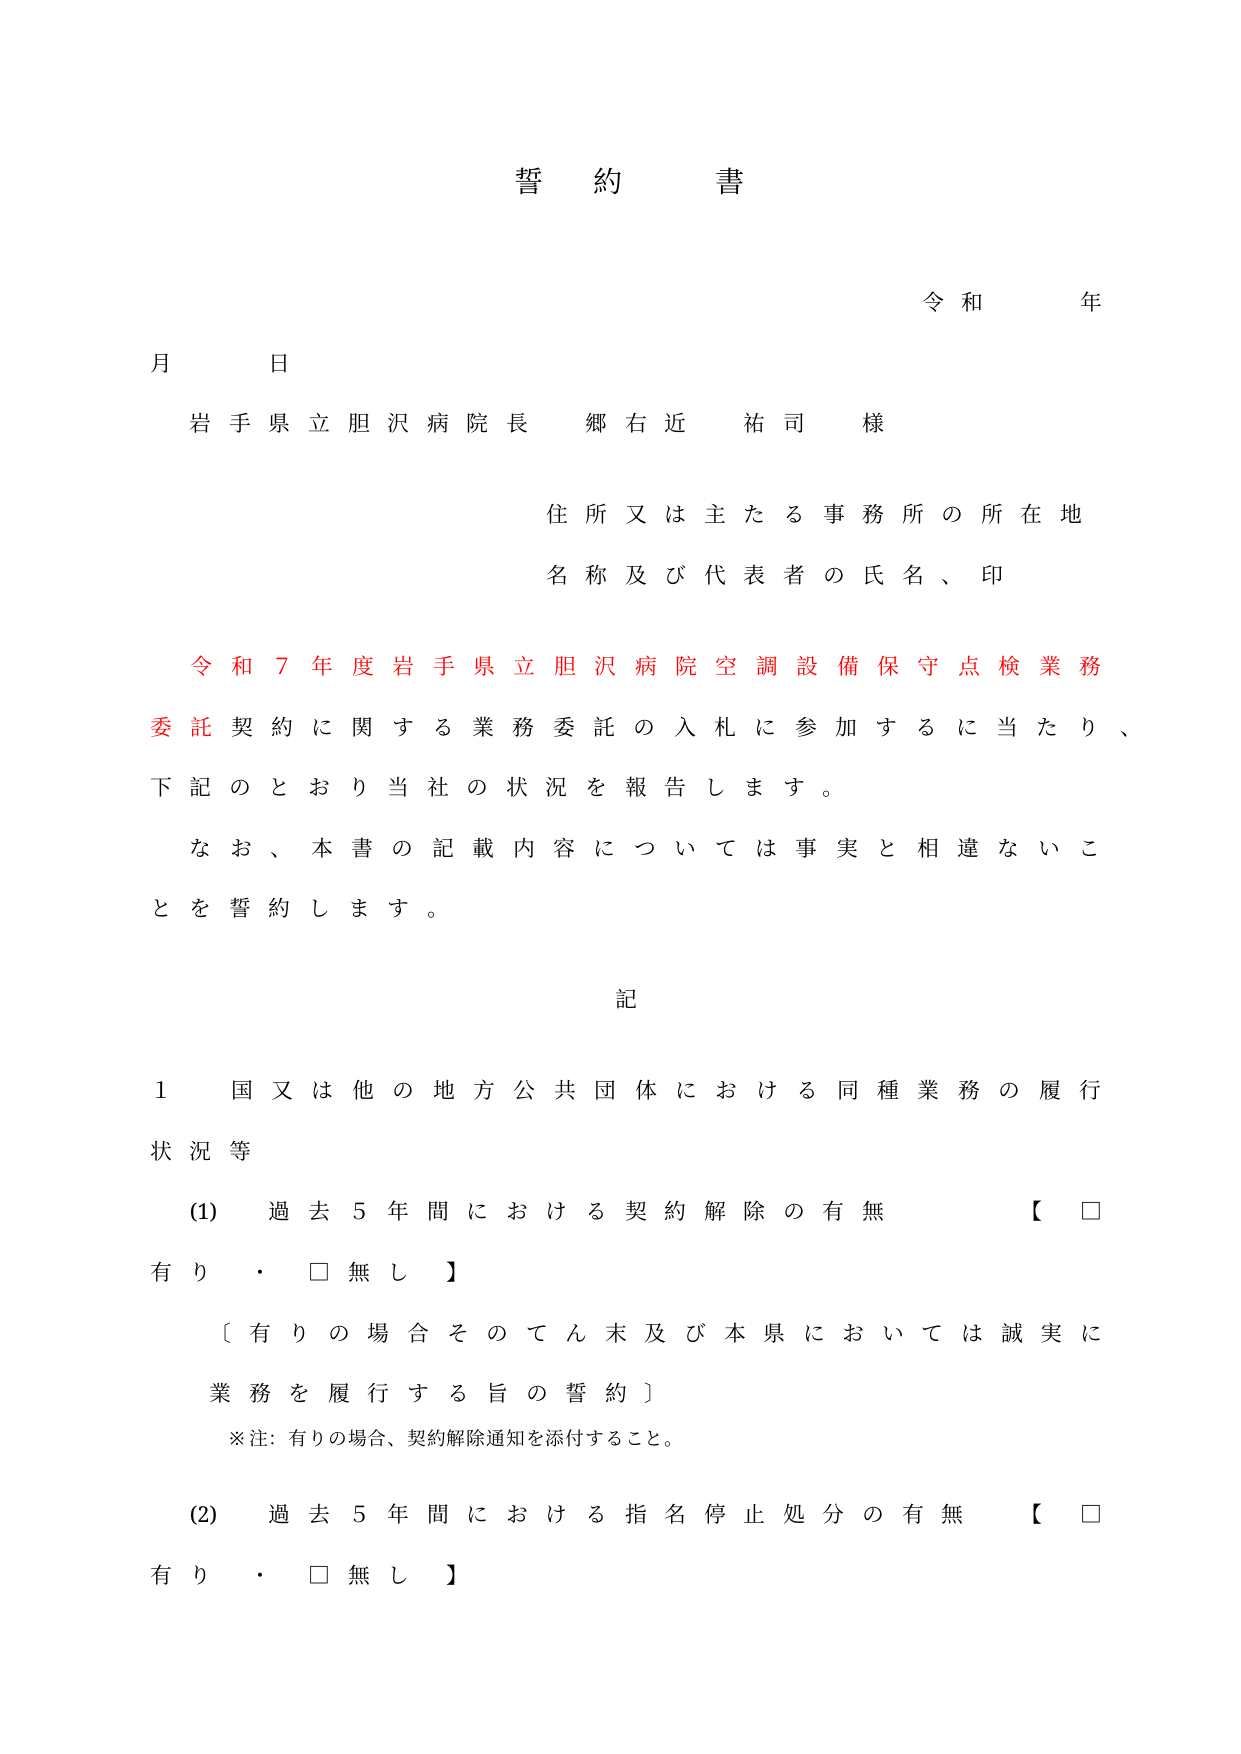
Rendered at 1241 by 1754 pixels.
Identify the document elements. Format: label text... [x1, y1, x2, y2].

list (2) 過去５年間における指名停止処分の有無 【 □有り ・ □無し 】 [150, 1483, 1120, 1604]
list (1) 過去５年間における契約解除の有無 【 □有り ・ □無し 】 [150, 1180, 1120, 1301]
text 名称及び代表者の氏名、印 [150, 543, 1120, 604]
text 令和 年 月 日 [150, 271, 1120, 392]
text １ 国又は他の地方公共団体における同種業務の履行状況等 [150, 1059, 1120, 1180]
text 〔有りの場合そのてん末及び本県においては誠実に業務を履行する旨の誓約〕 [206, 1301, 1120, 1423]
text なお、本書の記載内容については事実と相違ないことを誓約します。 [150, 816, 1120, 938]
text 誓約書 [150, 149, 1120, 210]
text 岩手県立胆沢病院長 郷右近 祐司 様 [150, 392, 1120, 453]
text 令和７年度岩手県立胆沢病院空調設備保守点検業務委託契約に関する業務委託の入札に参加するに当たり、下記のとおり当社の状況を報告します。 [150, 634, 1120, 816]
text 記 [150, 968, 1120, 1028]
text 住所又は主たる事務所の所在地 [150, 483, 1120, 543]
text ※注：有りの場合、契約解除通知を添付すること。 [206, 1423, 1120, 1453]
